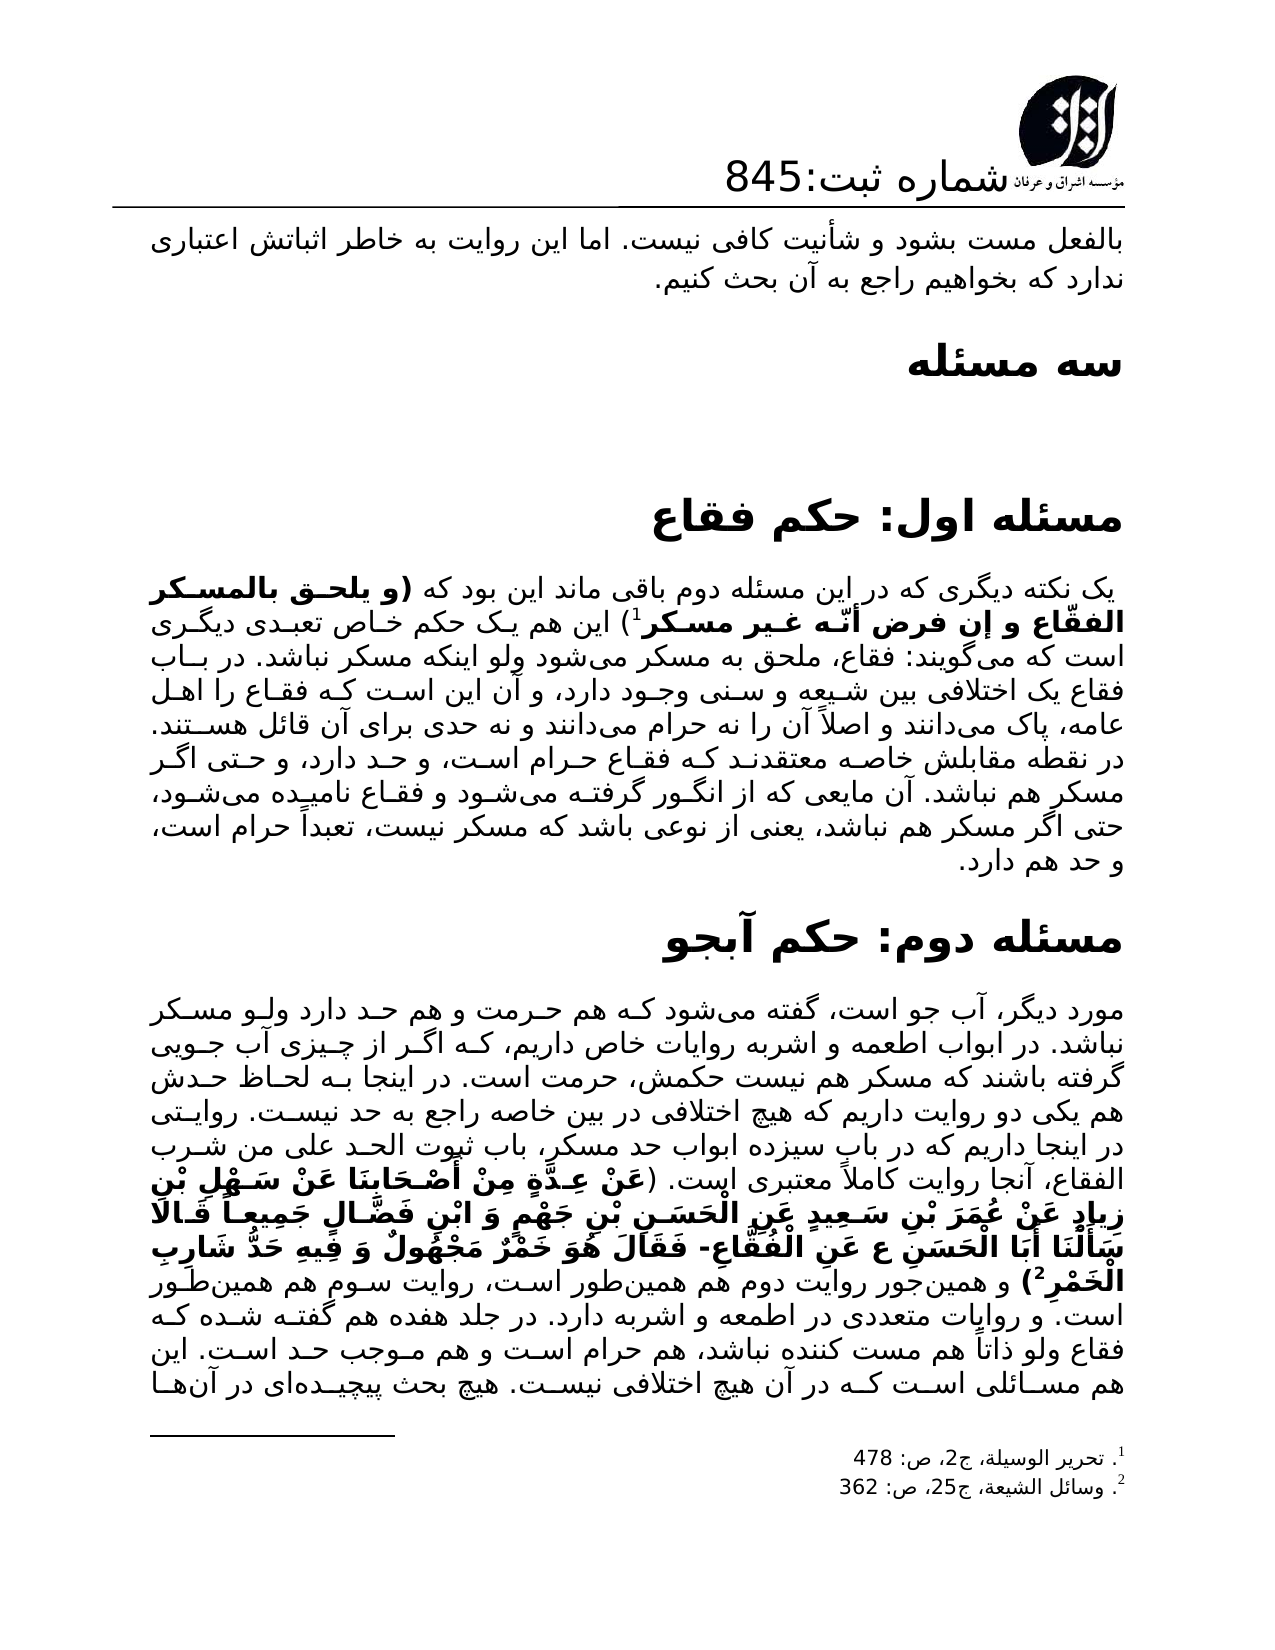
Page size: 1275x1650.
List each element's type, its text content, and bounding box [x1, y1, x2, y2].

picture [1010, 75, 1125, 192]
subtitle مسئله دوم: حکم آبجو [150, 912, 1125, 963]
subtitle مسئله اول: حکم فقاع [150, 491, 1125, 542]
subtitle سه مسئله [150, 336, 1125, 387]
text یک نکته دیگری که در این مسئله دوم باقی ماند این بود که (و یلحق بالمسکر الفقّاع و إن فرض أنّه غیر مسکر) این هم یک حکم خاص تعبدی دیگری است که می‌گویند: فقاع، ملحق به مسکر می‌شود ولو اینکه مسکر نباشد. در باب فقاع یک اختلافی بین شیعه و سنی وجود دارد، و آن این است که فقاع را اهل عامه، پاک می‌دانند و اصلاً آن را نه حرام می‌دانند و نه حدی برای آن قائل هستند. در نقطه مقابلش خاصه معتقدند که فقاع حرام است، و حد دارد، و حتی اگر مسکر هم نباشد. آن مایعی که از انگور گرفته می‌شود و فقاع نامیده می‌شود، حتی اگر مسکر هم نباشد، یعنی از نوعی باشد که مسکر نیست، تعبداً حرام است، و حد هم دارد. [150, 571, 1125, 877]
